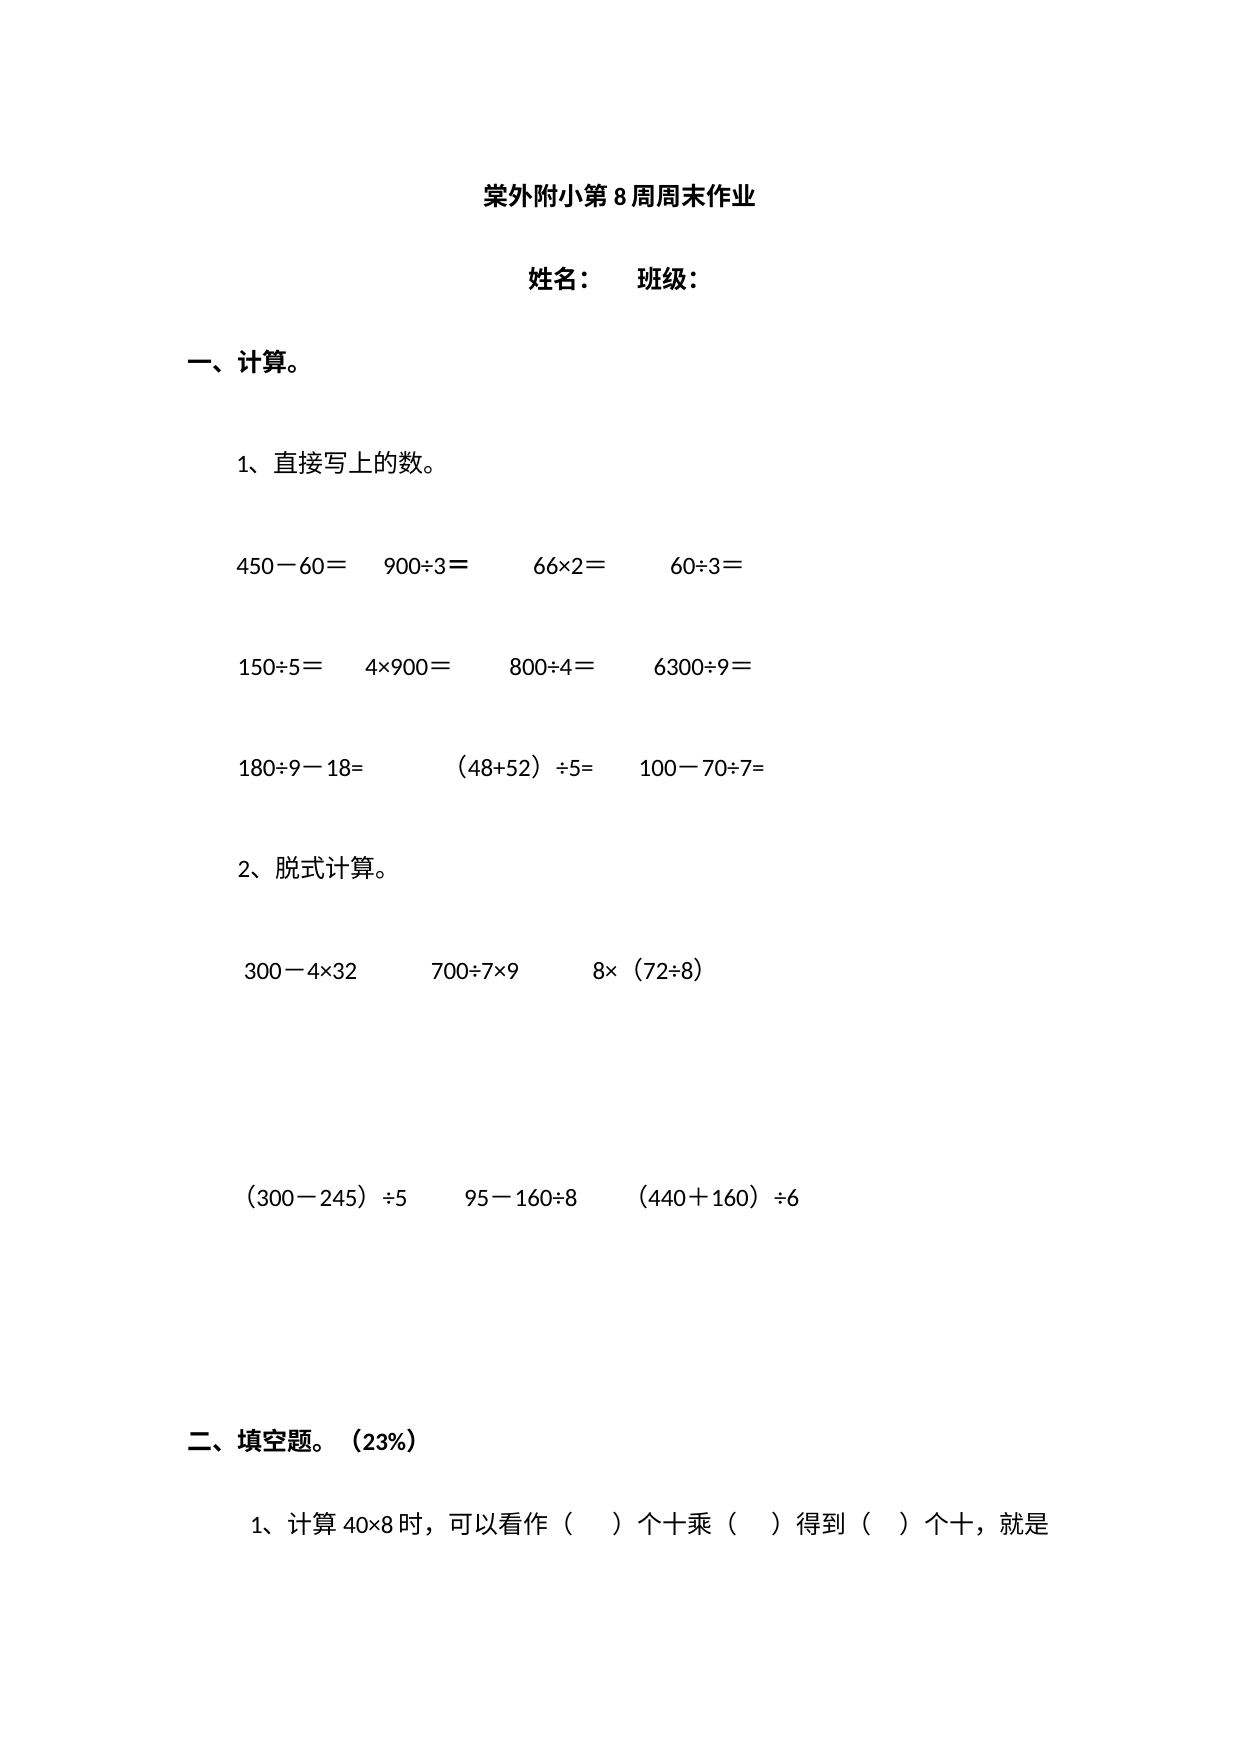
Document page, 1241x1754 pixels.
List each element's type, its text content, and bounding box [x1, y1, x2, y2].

text （300－245）÷5 95－160÷8 （440＋160）÷6 [231, 1163, 1053, 1228]
text 棠外附小第8周周末作业 [187, 162, 1053, 227]
text 姓名： 班级： [187, 245, 1053, 310]
text 300－4×32 700÷7×9 8×（72÷8） [187, 936, 1053, 1001]
text 450－60＝ 900÷3＝ 66×2＝ 60÷3＝ [187, 531, 1053, 596]
text 2、脱式计算。 [187, 834, 1053, 899]
text 180÷9－18= （48+52）÷5= 100－70÷7= [187, 733, 1053, 798]
text 150÷5＝ 4×900＝ 800÷4＝ 6300÷9＝ [187, 632, 1053, 697]
text 一、计算。 [187, 328, 1053, 393]
text 1、直接写上的数。 [187, 429, 1053, 494]
text 二、填空题。（23%） [187, 1407, 1053, 1472]
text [187, 1491, 1053, 1556]
